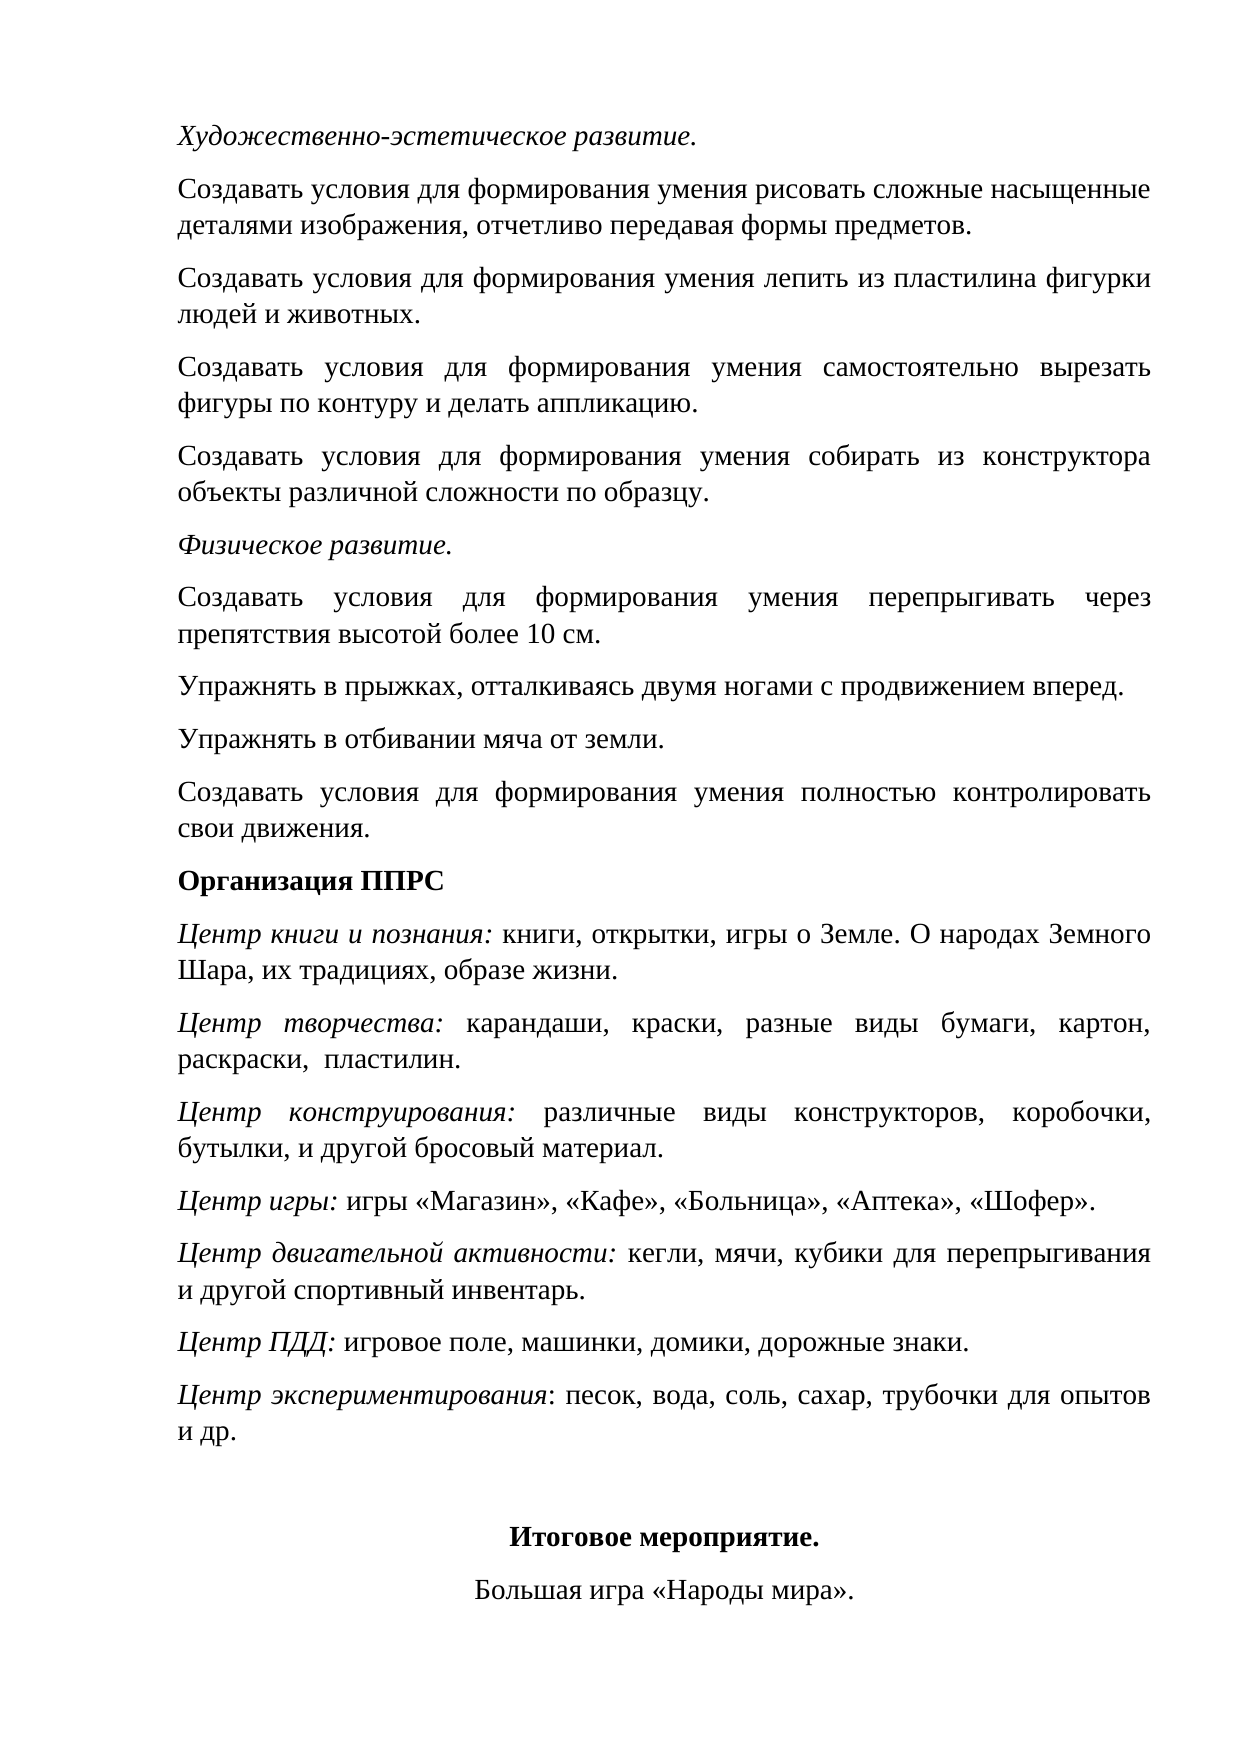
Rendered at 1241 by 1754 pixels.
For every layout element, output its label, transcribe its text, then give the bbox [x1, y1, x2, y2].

text Создавать условия для формирования умения самостоятельно вырезать фигуры по контуру и делать аппликацию. [177, 349, 1152, 418]
text Центр творчества: карандаши, краски, разные виды бумаги, картон, раскраски, пластилин. [177, 1005, 1152, 1074]
text Большая игра «Народы мира». [177, 1572, 1152, 1606]
text Создавать условия для формирования умения собирать из конструктора объекты различной сложности по образцу. [177, 438, 1152, 507]
text Упражнять в отбивании мяча от земли. [177, 721, 1152, 755]
text Создавать условия для формирования умения перепрыгивать через препятствия высотой более 10 см. [177, 579, 1152, 649]
text Центр игры: игры «Магазин», «Кафе», «Больница», «Аптека», «Шофер». [177, 1183, 1152, 1216]
text Художественно-эстетическое развитие. [177, 118, 1152, 152]
text Организация ППРС [177, 863, 1152, 897]
text Создавать условия для формирования умения лепить из пластилина фигурки людей и животных. [177, 260, 1152, 329]
text Упражнять в прыжках, отталкиваясь двумя ногами с продвижением вперед. [177, 668, 1152, 702]
text Центр конструирования: различные виды конструкторов, коробочки, бутылки, и другой бросовый материал. [177, 1094, 1152, 1163]
text Центр двигательной активности: кегли, мячи, кубики для перепрыгивания и другой спортивный инвентарь. [177, 1236, 1152, 1305]
text Создавать условия для формирования умения полностью контролировать свои движения. [177, 774, 1152, 844]
text Физическое развитие. [177, 527, 1152, 560]
text Итоговое мероприятие. [177, 1519, 1152, 1553]
text Центр ПДД: игровое поле, машинки, домики, дорожные знаки. [177, 1324, 1152, 1358]
text Центр экспериментирования: песок, вода, соль, сахар, трубочки для опытов и др. [177, 1377, 1152, 1447]
text Создавать условия для формирования умения рисовать сложные насыщенные деталями изображения, отчетливо передавая формы предметов. [177, 171, 1152, 241]
text Центр книги и познания: книги, открытки, игры о Земле. О народах Земного Шара, их традициях, образе жизни. [177, 916, 1152, 986]
